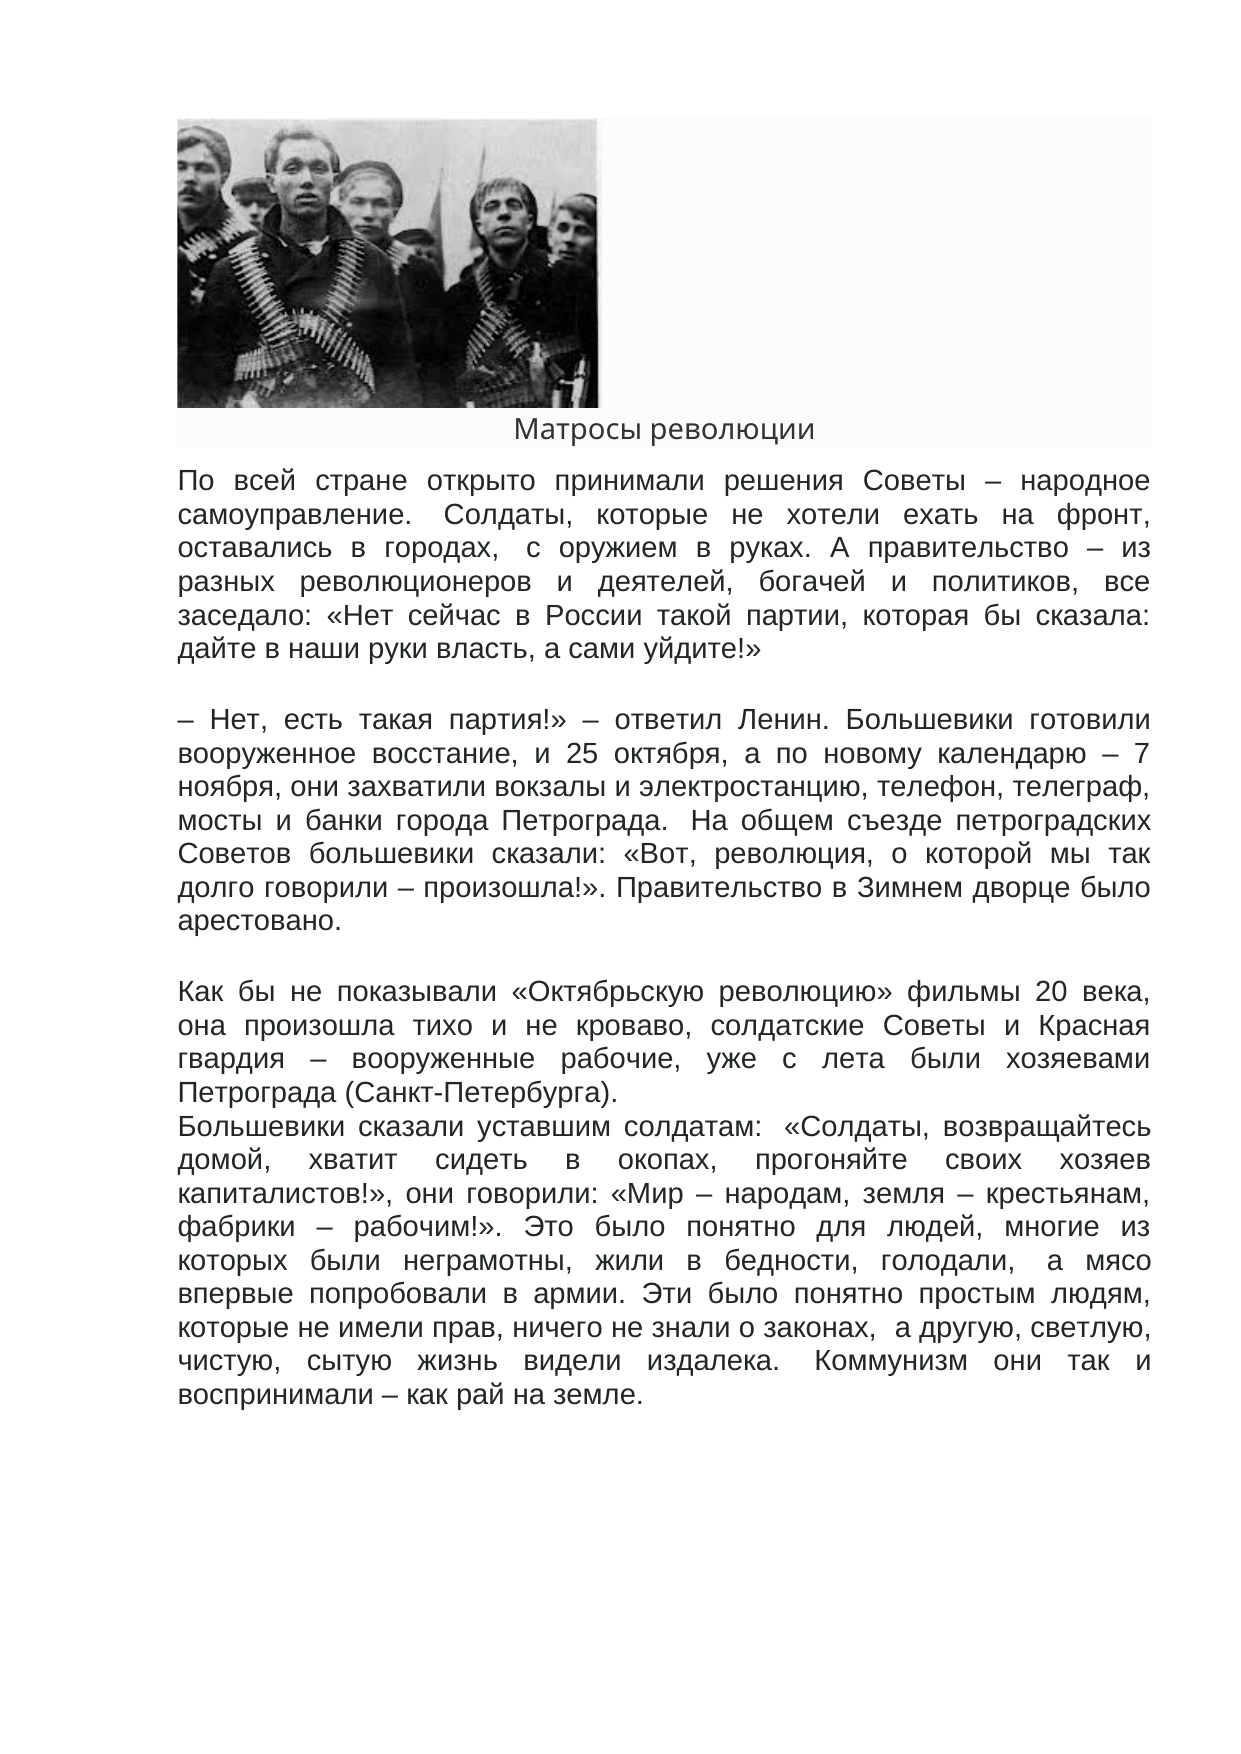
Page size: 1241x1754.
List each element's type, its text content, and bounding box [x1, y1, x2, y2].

text По всей стране открыто принимали решения Советы – народное самоуправление. Солдаты, которые не хотели ехать на фронт, оставались в городах, с оружием в руках. А правительство – из разных революционеров и деятелей, богачей и политиков, все заседало: «Нет сейчас в России такой партии, которая бы сказала: дайте в наши руки власть, а сами уйдите!» [177, 463, 1152, 664]
text Матросы революции [177, 407, 1152, 448]
text – Нет, есть такая партия!» – ответил Ленин. Большевики готовили вооруженное восстание, и 25 октября, а по новому календарю – 7 ноября, они захватили вокзалы и электростанцию, телефон, телеграф, мосты и банки города Петрограда. На общем съезде петроградских Советов большевики сказали: «Вот, революция, о которой мы так долго говорили – произошла!». Правительство в Зимнем дворце было арестовано. [177, 702, 1152, 937]
text Как бы не показывали «Октябрьскую революцию» фильмы 20 века, она произошла тихо и не кроваво, солдатские Советы и Красная гвардия – вооруженные рабочие, уже с лета были хозяевами Петрограда (Санкт-Петербурга). [177, 974, 1152, 1108]
picture [177, 118, 603, 408]
text Большевики сказали уставшим солдатам: «Солдаты, возвращайтесь домой, хватит сидеть в окопах, прогоняйте своих хозяев капиталистов!», они говорили: «Мир – народам, земля – крестьянам, фабрики – рабочим!». Это было понятно для людей, многие из которых были неграмотны, жили в бедности, голодали, а мясо впервые попробовали в армии. Эти было понятно простым людям, которые не имели прав, ничего не знали о законах, а другую, светлую, чистую, сытую жизнь видели издалека. Коммунизм они так и воспринимали – как рай на земле. [177, 1108, 1152, 1410]
